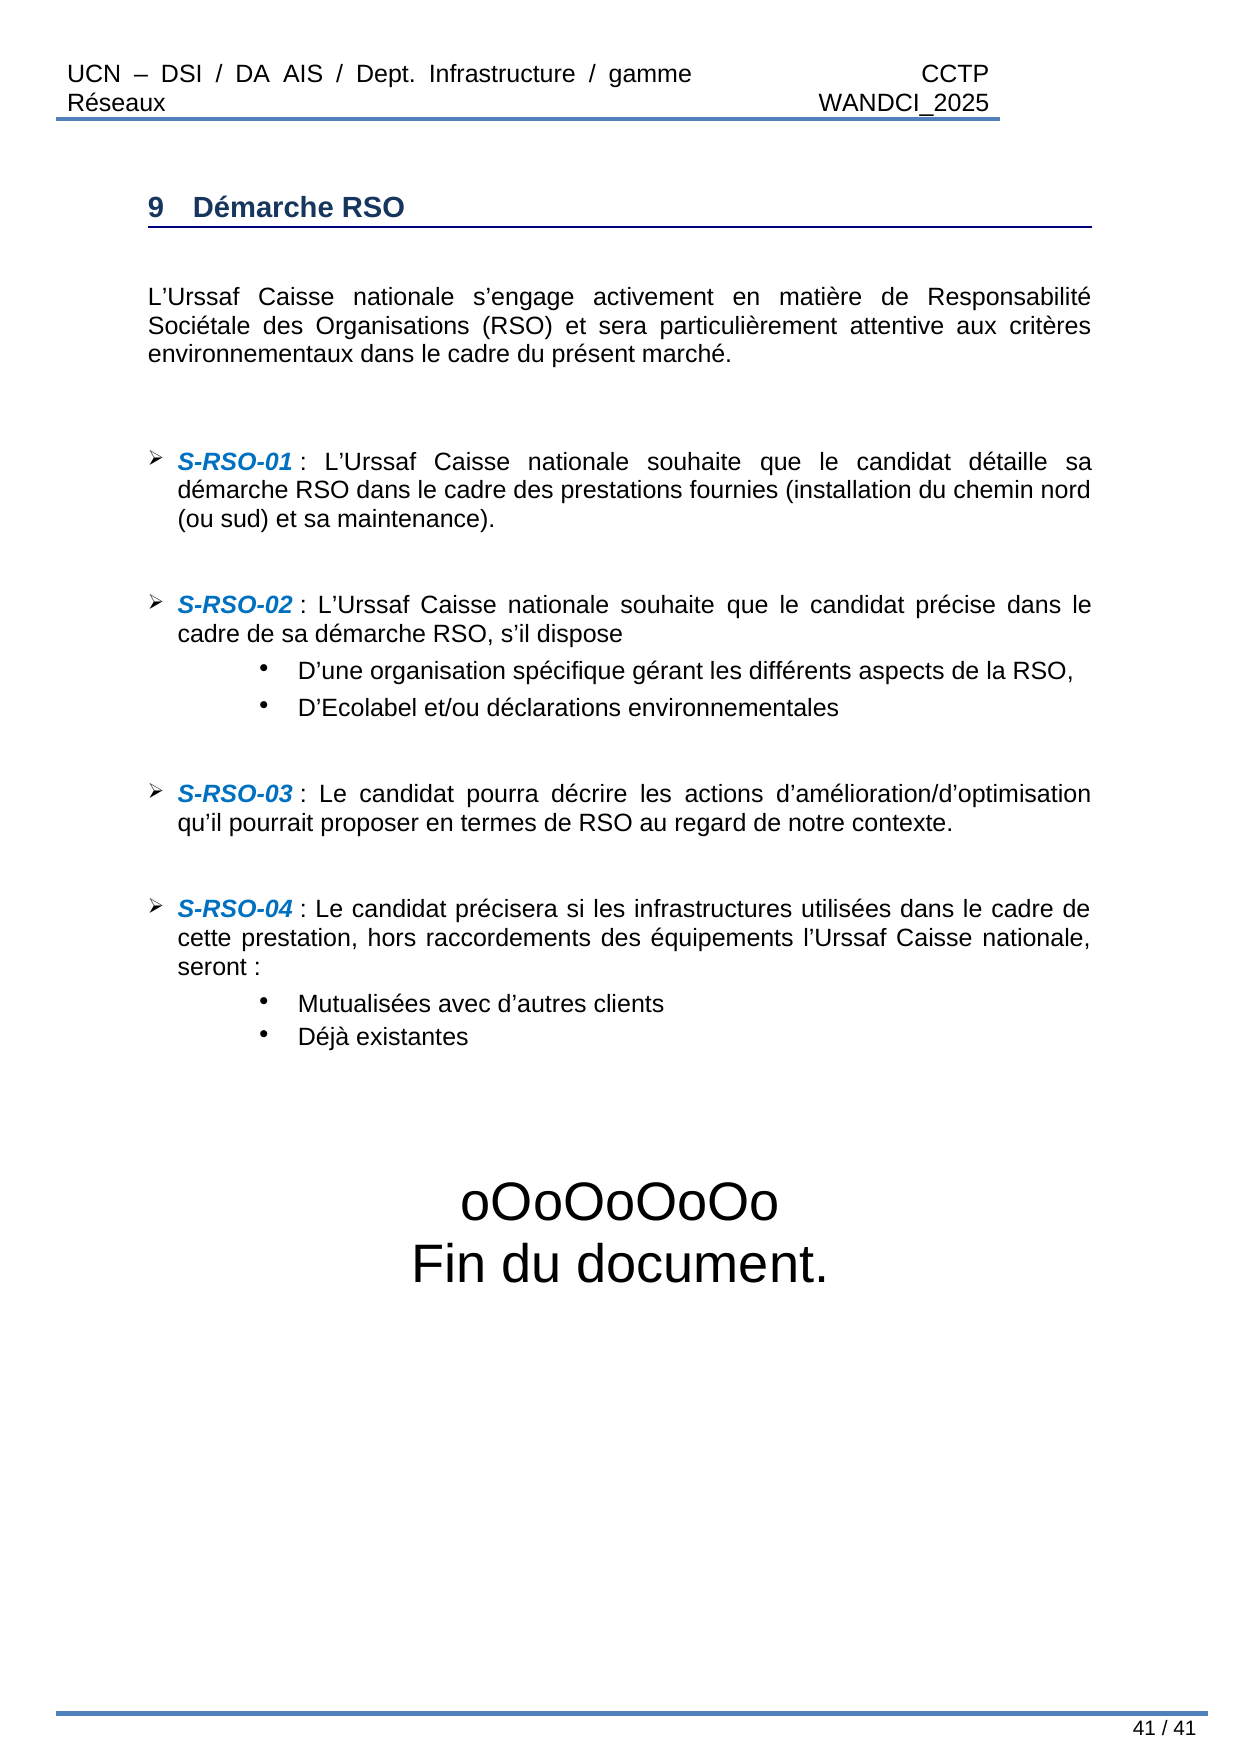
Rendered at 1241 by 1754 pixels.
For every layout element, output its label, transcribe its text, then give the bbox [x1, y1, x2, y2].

list Déjà existantes [260, 1022, 1092, 1051]
subtitle Démarche RSO [148, 190, 1092, 226]
list S-RSO-01 : L’Urssaf Caisse nationale souhaite que le candidat détaille sa démarche RSO dans le cadre des prestations fournies (installation du chemin nord (ou sud) et sa maintenance). [148, 446, 1092, 533]
list S-RSO-03 : Le candidat pourra décrire les actions d’amélioration/d’optimisation qu’il pourrait proposer en termes de RSO au regard de notre contexte. [148, 779, 1092, 836]
text oOoOoOoOo [148, 1170, 1092, 1232]
list Mutualisées avec d’autres clients [260, 989, 1092, 1017]
list S-RSO-04 : Le candidat précisera si les infrastructures utilisées dans le cadre de cette prestation, hors raccordements des équipements l’Urssaf Caisse nationale, seront : [148, 894, 1092, 980]
text Fin du document. [148, 1232, 1092, 1294]
text L’Urssaf Caisse nationale s’engage activement en matière de Responsabilité Sociétale des Organisations (RSO) et sera particulièrement attentive aux critères environnementaux dans le cadre du présent marché. [148, 282, 1092, 368]
list D’Ecolabel et/ou déclarations environnementales [260, 693, 1092, 722]
list D’une organisation spécifique gérant les différents aspects de la RSO, [260, 656, 1092, 684]
list S-RSO-02 : L’Urssaf Caisse nationale souhaite que le candidat précise dans le cadre de sa démarche RSO, s’il dispose [148, 590, 1092, 647]
